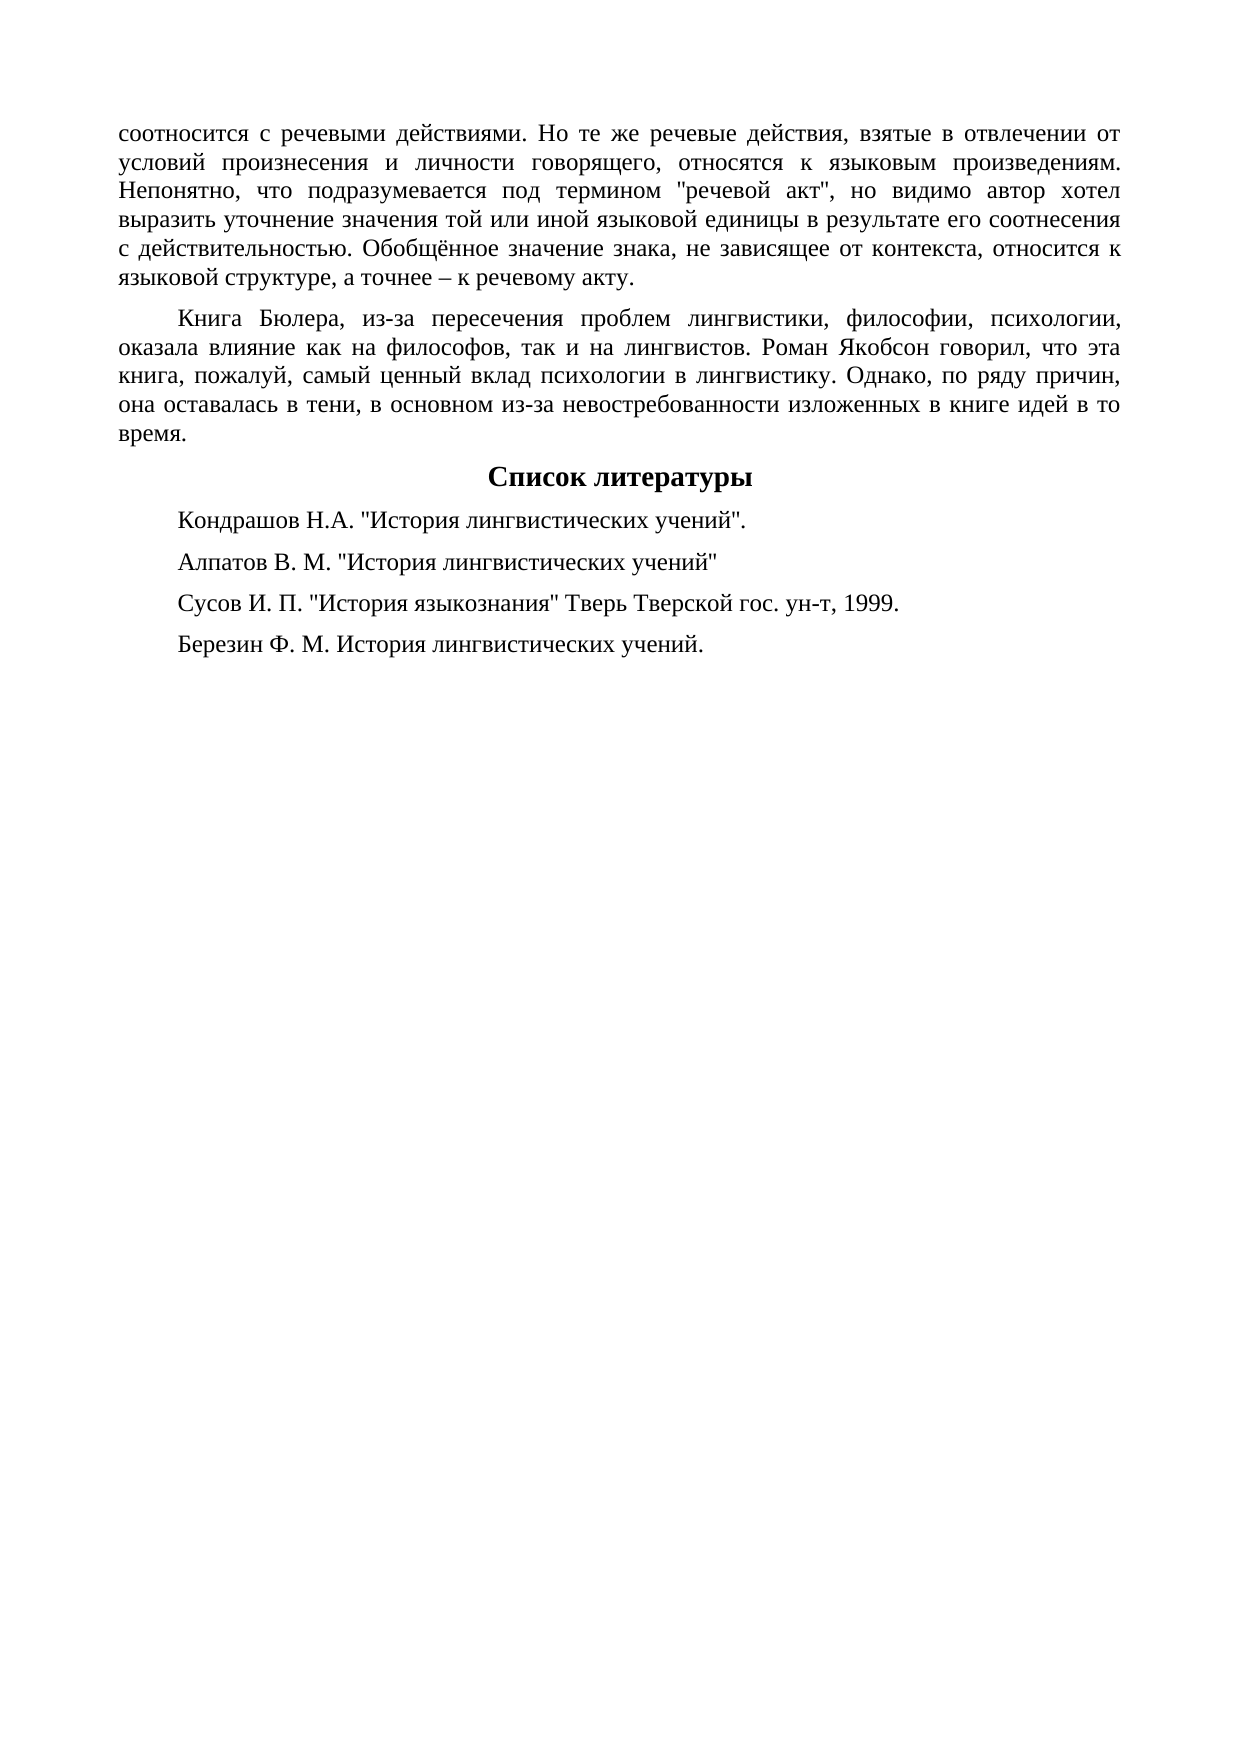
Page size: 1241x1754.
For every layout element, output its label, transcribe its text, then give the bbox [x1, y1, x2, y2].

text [118, 118, 1122, 291]
text Список литературы [118, 459, 1122, 493]
text Алпатов В. М. ''История лингвистических учений'' [118, 547, 1122, 575]
text Кондрашов Н.А. ''История лингвистических учений''. [118, 505, 1122, 534]
text Березин Ф. М. История лингвистических учений. [118, 629, 1122, 658]
text Сусов И. П. ''История языкознания'' Тверь Тверской гос. ун-т, 1999. [118, 588, 1122, 617]
text Книга Бюлера, из-за пересечения проблем лингвистики, философии, психологии, оказала влияние как на философов, так и на лингвистов. Роман Якобсон говорил, что эта книга, пожалуй, самый ценный вклад психологии в лингвистику. Однако, по ряду причин, она оставалась в тени, в основном из-за невостребованности изложенных в книге идей в то время. [118, 303, 1122, 447]
